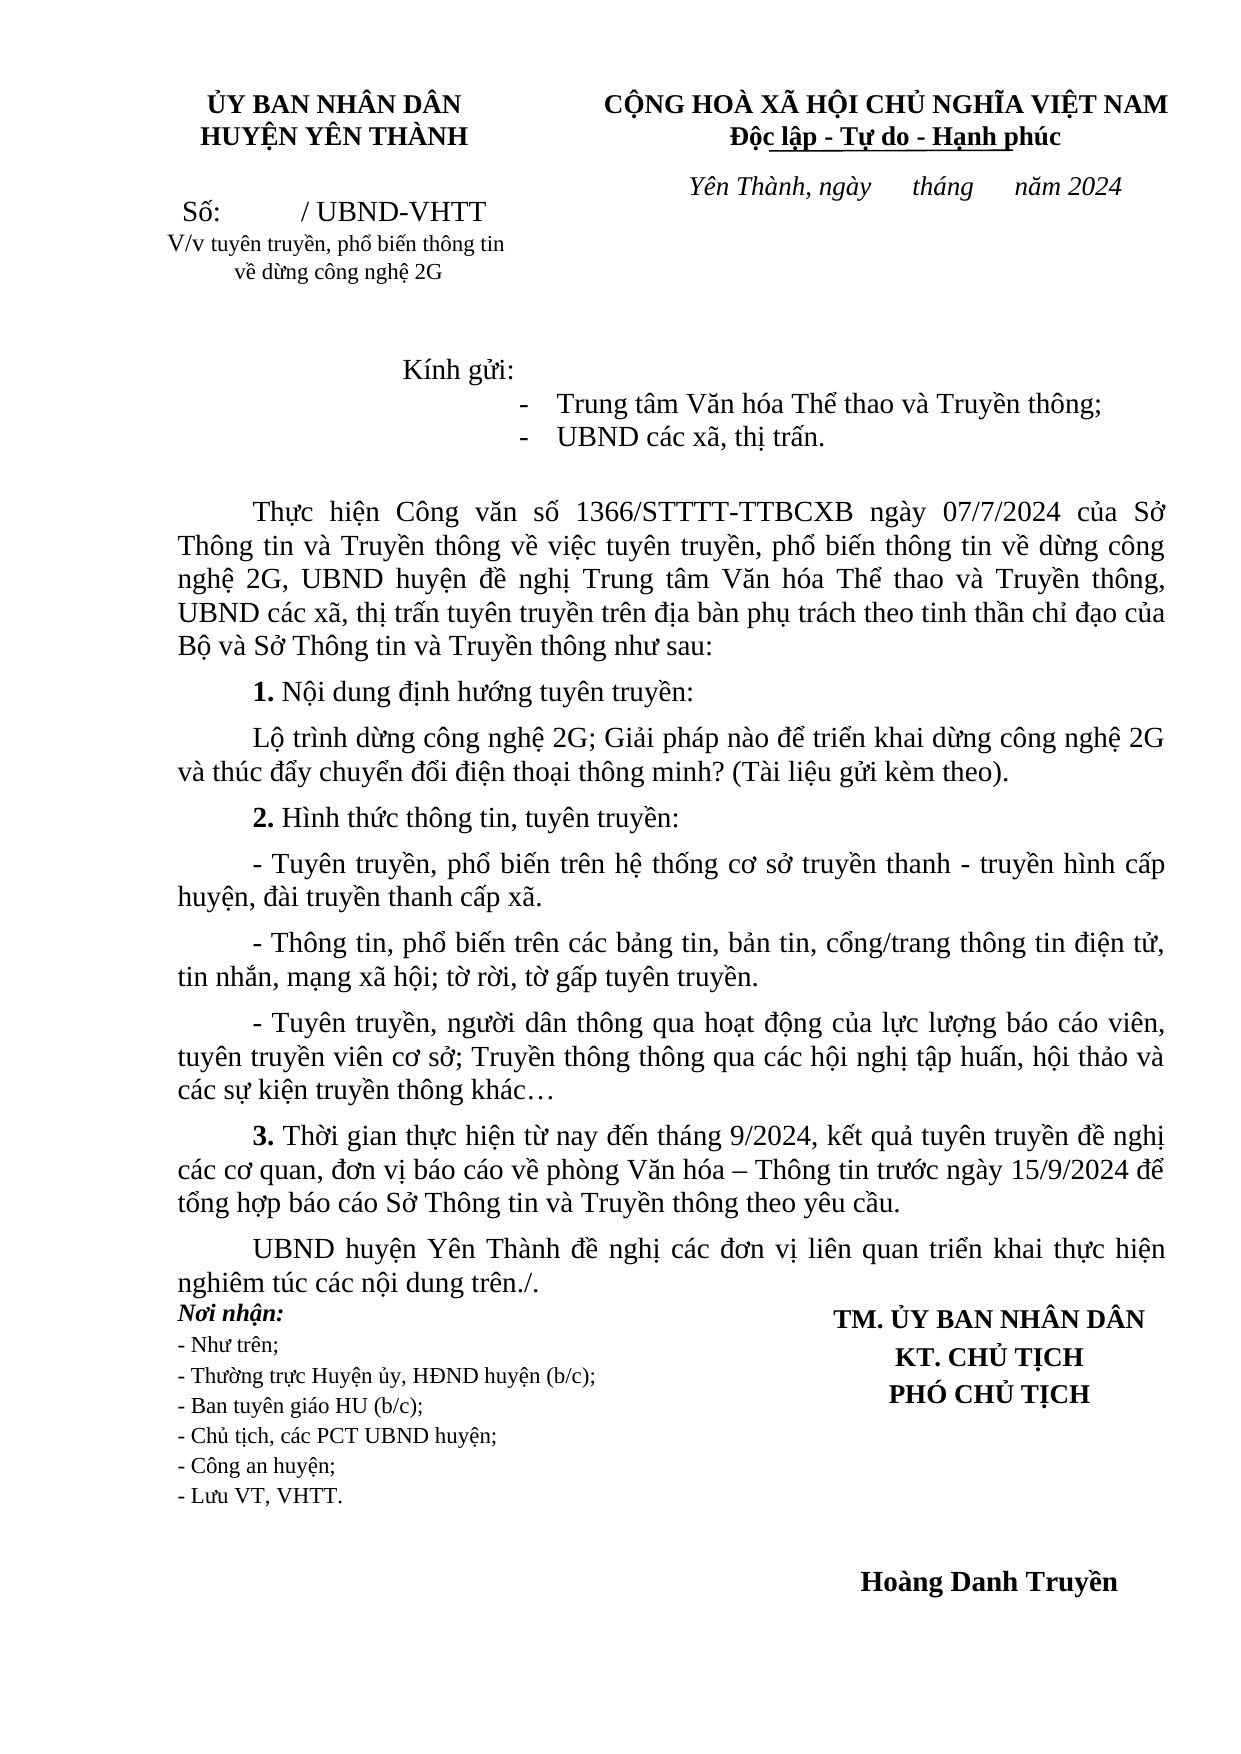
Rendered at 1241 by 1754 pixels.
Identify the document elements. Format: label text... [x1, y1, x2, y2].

table_header ỦY BAN NHÂN DÂN HUYỆN YÊN THÀNH Số: / UBND-VHTT V/v tuyên truyền, phổ biến thông tin về dừng công nghệ 2Gu [74, 89, 594, 285]
text Lộ trình dừng công nghệ 2G; Giải pháp nào để triển khai dừng công nghệ 2G và thúc đẩy chuyển đổi điện thoại thông minh? (Tài liệu gửi kèm theo). [177, 720, 1166, 787]
text Thực hiện Công văn số 1366/STTTT-TTBCXB ngày 07/7/2024 của Sở Thông tin và Truyền thông về việc tuyên truyền, phổ biến thông tin về dừng công nghệ 2G, UBND huyện đề nghị Trung tâm Văn hóa Thể thao và Truyền thông, UBND các xã, thị trấn tuyên truyền trên địa bàn phụ trách theo tinh thần chỉ đạo của Bộ và Sở Thông tin và Truyền thông như sau: [177, 494, 1166, 662]
list UBND các xã, thị trấn. [519, 419, 1166, 453]
text 1. Nội dung định hướng tuyên truyền: [177, 674, 1166, 708]
text - Thông tin, phổ biến trên các bảng tin, bản tin, cổng/trang thông tin điện tử, tin nhắn, mạng xã hội; tờ rời, tờ gấp tuyên truyền. [177, 926, 1166, 993]
text Kính gửi: [327, 352, 1166, 386]
text UBND huyện Yên Thành đề nghị các đơn vị liên quan triển khai thực hiện nghiêm túc các nội dung trên./. [177, 1231, 1166, 1298]
text - Tuyên truyền, phổ biến trên hệ thống cơ sở truyền thanh - truyền hình cấp huyện, đài truyền thanh cấp xã. [177, 846, 1166, 913]
text - Tuyên truyền, người dân thông qua hoạt động của lực lượng báo cáo viên, tuyên truyền viên cơ sở; Truyền thông thông qua các hội nghị tập huấn, hội thảo và các sự kiện truyền thông khác… [177, 1005, 1166, 1106]
table_header Nơi nhận: - Như trên; - Thường trực Huyện ủy, HĐND huyện (b/c); - Ban tuyên giáo HU (b/c); - Chủ tịch, các PCT UBND huyện; - Công an huyện; - Lưu VT, VHTT. [166, 1299, 797, 1598]
list Trung tâm Văn hóa Thể thao và Truyền thông; [519, 386, 1166, 419]
text 2. Hình thức thông tin, tuyên truyền: [177, 800, 1166, 833]
text 3. Thời gian thực hiện từ nay đến tháng 9/2024, kết quả tuyên truyền đề nghị các cơ quan, đơn vị báo cáo về phòng Văn hóa – Thông tin trước ngày 15/9/2024 để tổng hợp báo cáo Sở Thông tin và Truyền thông theo yêu cầu. [177, 1118, 1166, 1219]
table_header CỘNG HOÀ XÃ HỘI CHỦ NGHĨA VIỆT NAM Độc lập - Tự do - Hạnh phúc Yên Thành, ngày tháng năm 2024 [594, 89, 1196, 285]
table_header TM. ỦY BAN NHÂN DÂN KT. CHỦ TỊCH PHÓ CHỦ TỊCH Hoàng Danh Truyền [797, 1299, 1181, 1598]
